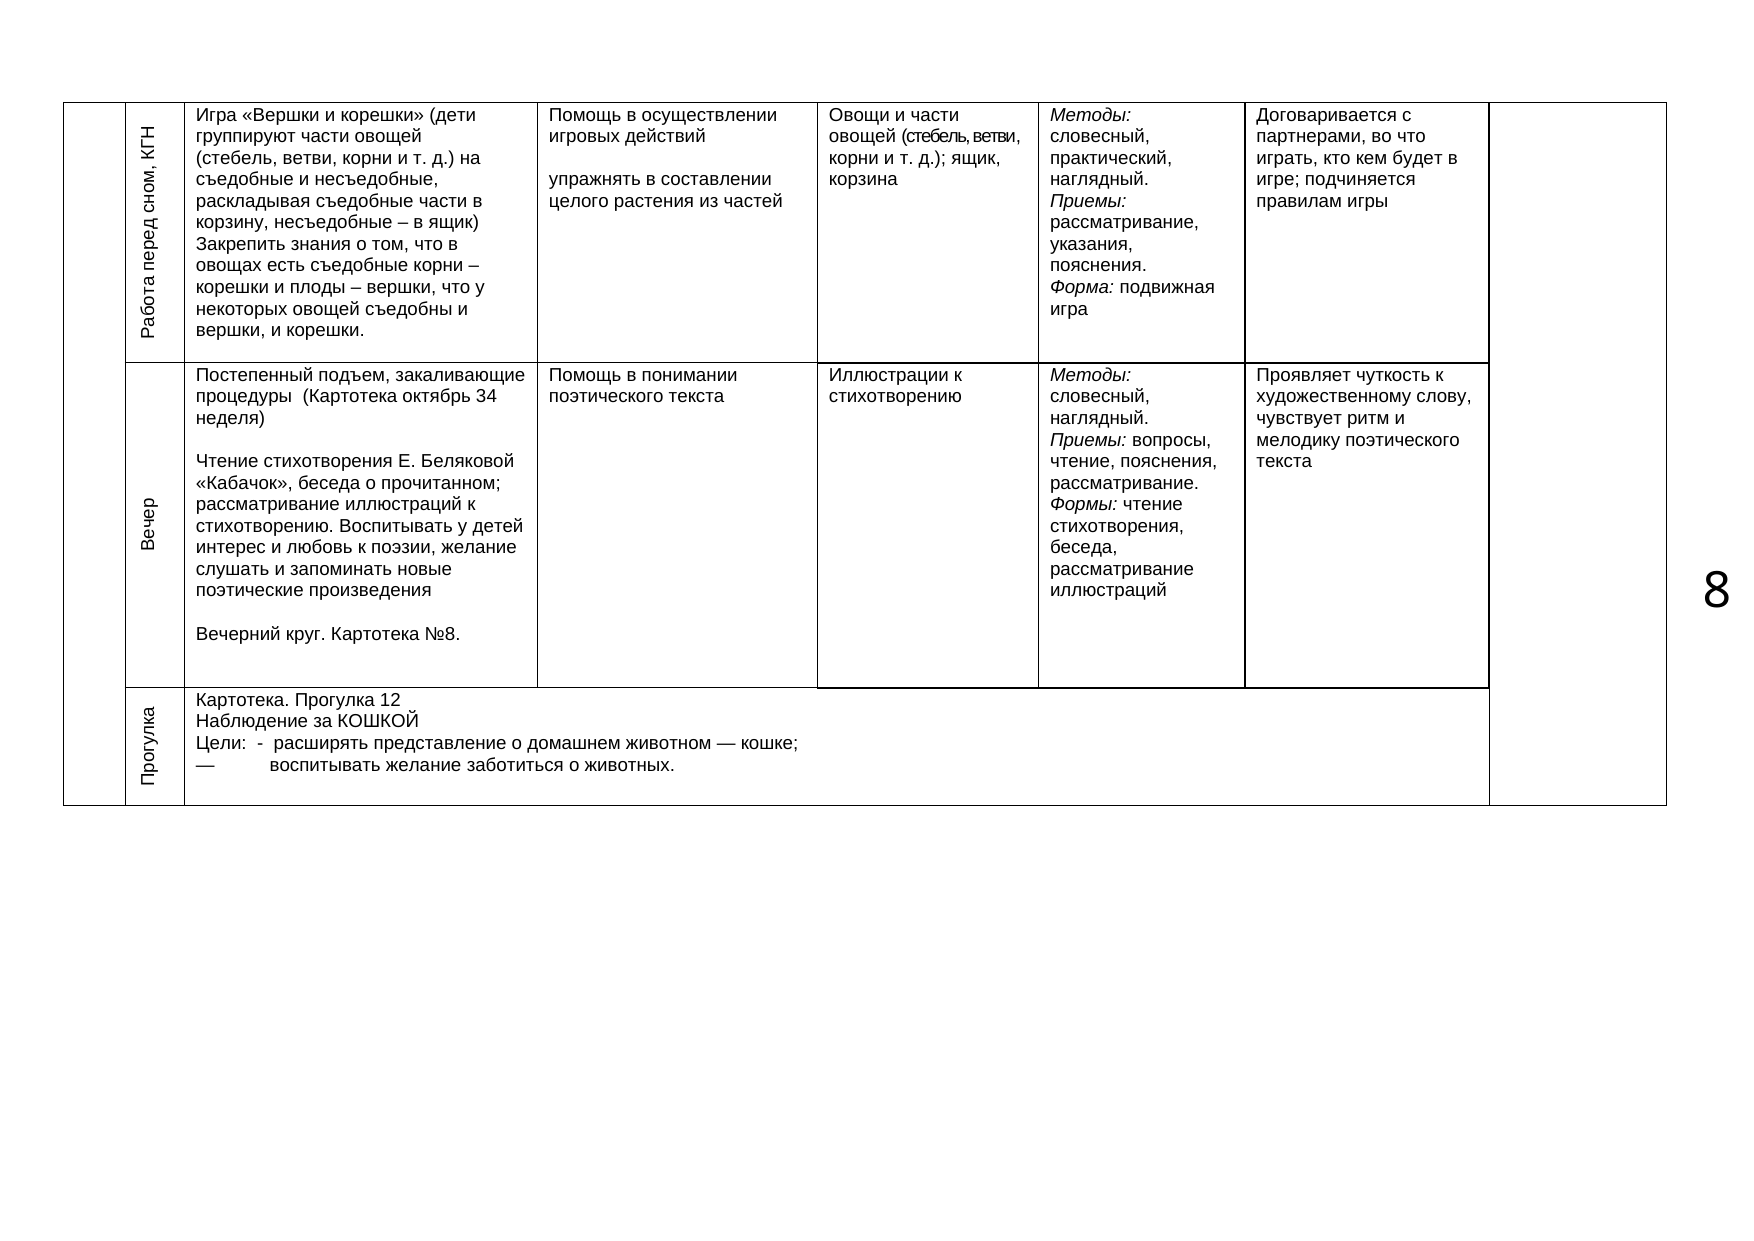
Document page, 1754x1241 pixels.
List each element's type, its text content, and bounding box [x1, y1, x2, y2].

table_cell Игра «Вершки и корешки» (дети группируют части овощей (стебель, ветви, корни и т. д.) на съедобные и несъедобные, раскладывая съедобные части в корзину, несъедобные – в ящик) Закрепить знания о том, что в овощах есть съедобные корни – корешки и плоды – вершки, что у некоторых овощей съедобны и вершки, и корешки. [185, 103, 537, 362]
table_cell Проявляет чуткость к художественному слову, чувствует ритм и мелодику поэтического текста [1246, 364, 1488, 687]
table_cell Постепенный подъем, закаливающие процедуры (Картотека октябрь 34 неделя) Чтение стихотворения Е. Беляковой «Кабачок», беседа о прочитанном; рассматривание иллюстраций к стихотворению. Воспитывать у детей интерес и любовь к поэзии, желание слушать и запоминать новые поэтические произведения Вечерний круг. Картотека №8. [185, 363, 537, 687]
table_cell Помощь в понимании поэтического текста [538, 363, 817, 687]
table_cell Договаривается с партнерами, во что играть, кто кем будет в игре; подчиняется правилам игры [1246, 103, 1488, 362]
table_cell Методы: словесный, наглядный. Приемы: вопросы, чтение, пояснения, рассматривание. Формы: чтение стихотворения, беседа, рассматривание иллюстраций [1039, 364, 1244, 687]
table_cell Картотека. Прогулка 12 Наблюдение за КОШКОЙ Цели: - расширять представление о домашнем животном — кошке; — воспитывать желание заботиться о животных. [185, 688, 1489, 805]
table_cell Прогулка [126, 688, 184, 805]
table_cell Иллюстрации к стихотворению [818, 364, 1038, 687]
table_cell Методы: словесный, практический, наглядный. Приемы: рассматривание, указания, пояснения. Форма: подвижная игра [1039, 103, 1244, 362]
table_cell Вечер [126, 363, 184, 687]
table_cell Помощь в осуществлении игровых действий упражнять в составлении целого растения из частей [538, 103, 817, 362]
table_cell Работа перед сном, КГН [126, 103, 184, 362]
table_cell Овощи и части овощей (стебель, ветви, корни и т. д.); ящик, корзина [818, 103, 1038, 362]
